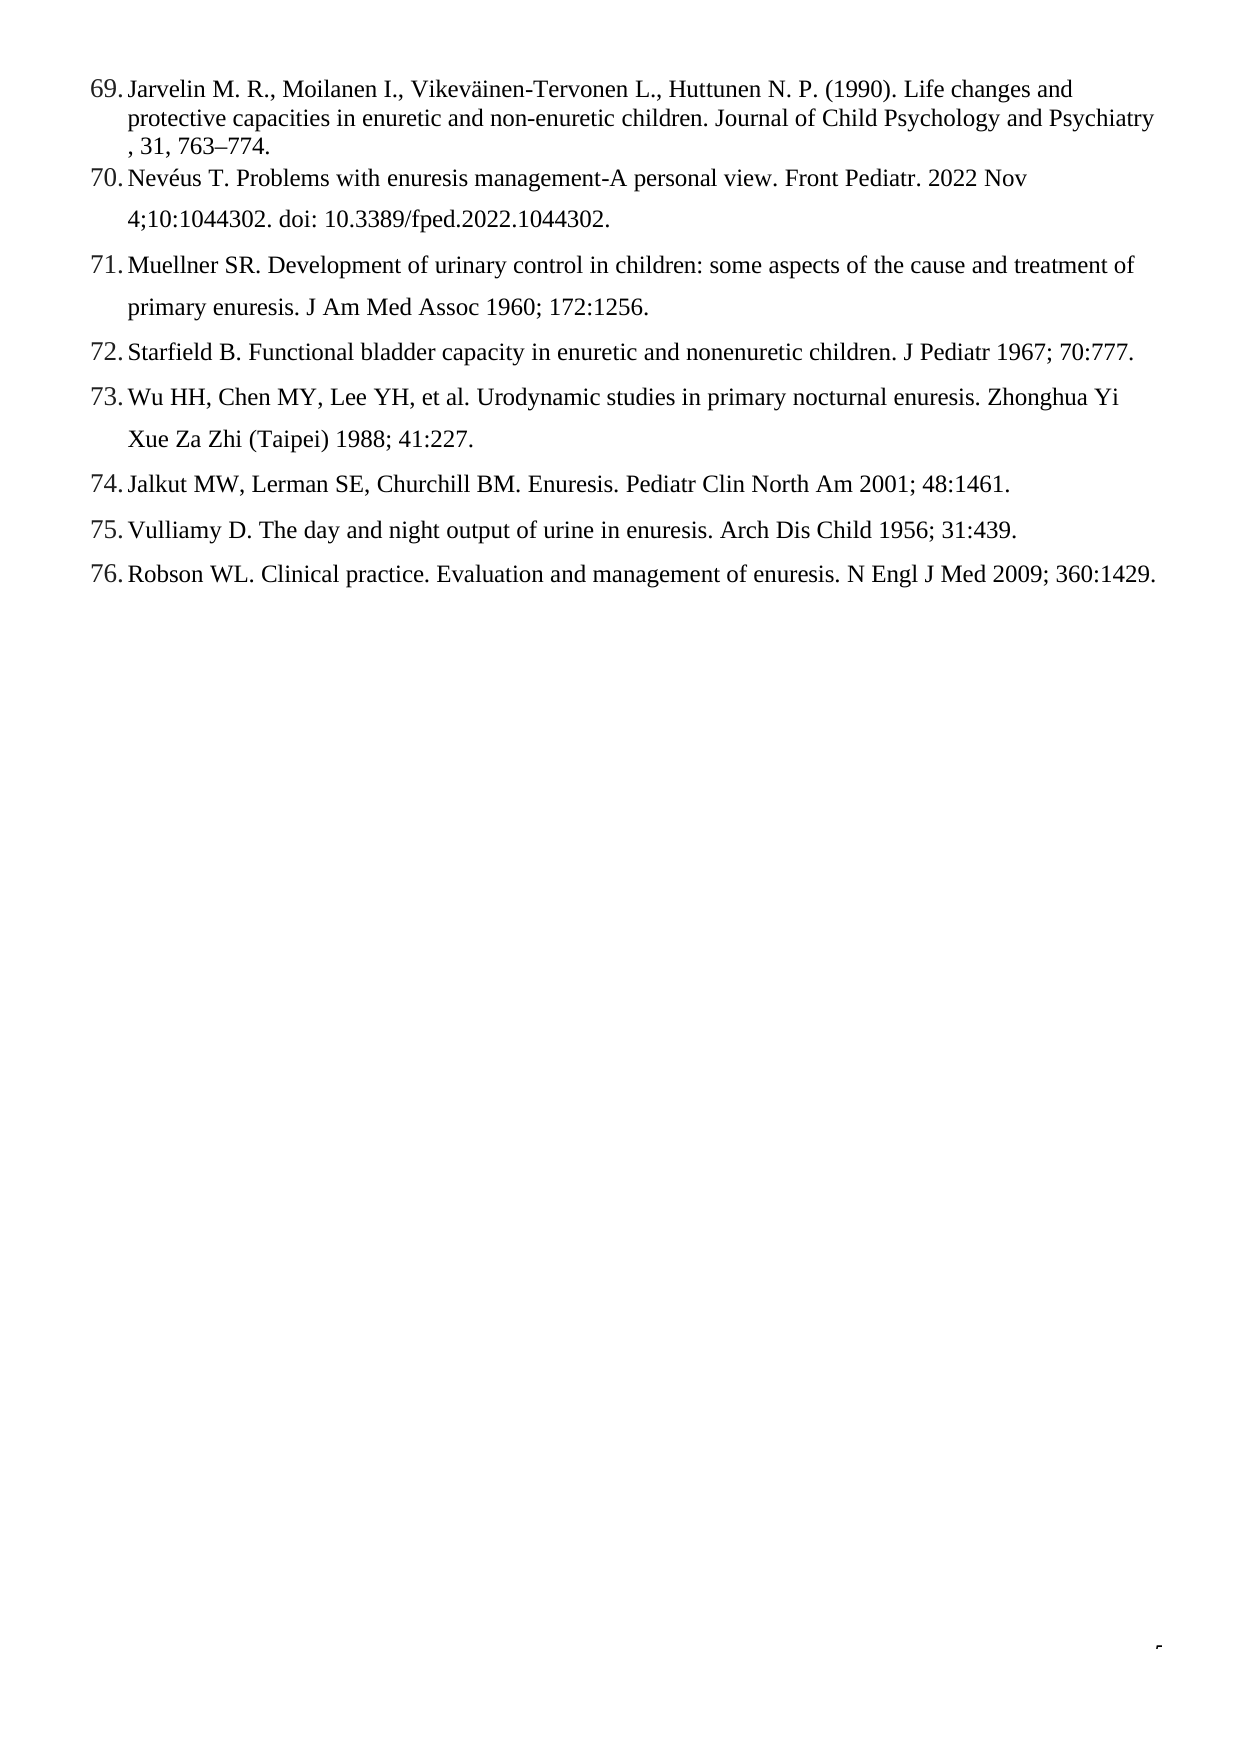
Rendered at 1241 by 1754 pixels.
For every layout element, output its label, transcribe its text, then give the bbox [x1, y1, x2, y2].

list Starfield B. Functional bladder capacity in enuretic and nonenuretic children. J Pediatr 1967; 70:777. [90, 335, 1178, 366]
list Muellner SR. Development of urinary control in children: some aspects of the cause and treatment of primary enuresis. J Am Med Assoc 1960; 172:1256. [90, 248, 1137, 321]
list Vulliamy D. The day and night output of urine in enuresis. Arch Dis Child 1956; 31:439. [90, 513, 1178, 544]
text , 31, 763–774. [127, 132, 1178, 161]
list Wu HH, Chen MY, Lee YH, et al. Urodynamic studies in primary nocturnal enuresis. Zhonghua Yi Xue Za Zhi (Taipei) 1988; 41:227. [90, 381, 1123, 453]
list Robson WL. Clinical practice. Evaluation and management of enuresis. N Engl J Med 2009; 360:1429. [90, 558, 1178, 589]
list Jarvelin M. R., Moilanen I., Vikeväinen-Tervonen L., Huttunen N. P. (1990). Life changes and protective capacities in enuretic and non-enuretic children. Journal of Child Psychology and Psychiatry [90, 74, 1158, 132]
list Jalkut MW, Lerman SE, Churchill BM. Enuresis. Pediatr Clin North Am 2001; 48:1461. [90, 468, 1178, 499]
list Nevéus T. Problems with enuresis management-A personal view. Front Pediatr. 2022 Nov 4;10:1044302. doi: 10.3389/fped.2022.1044302. [90, 161, 1032, 233]
